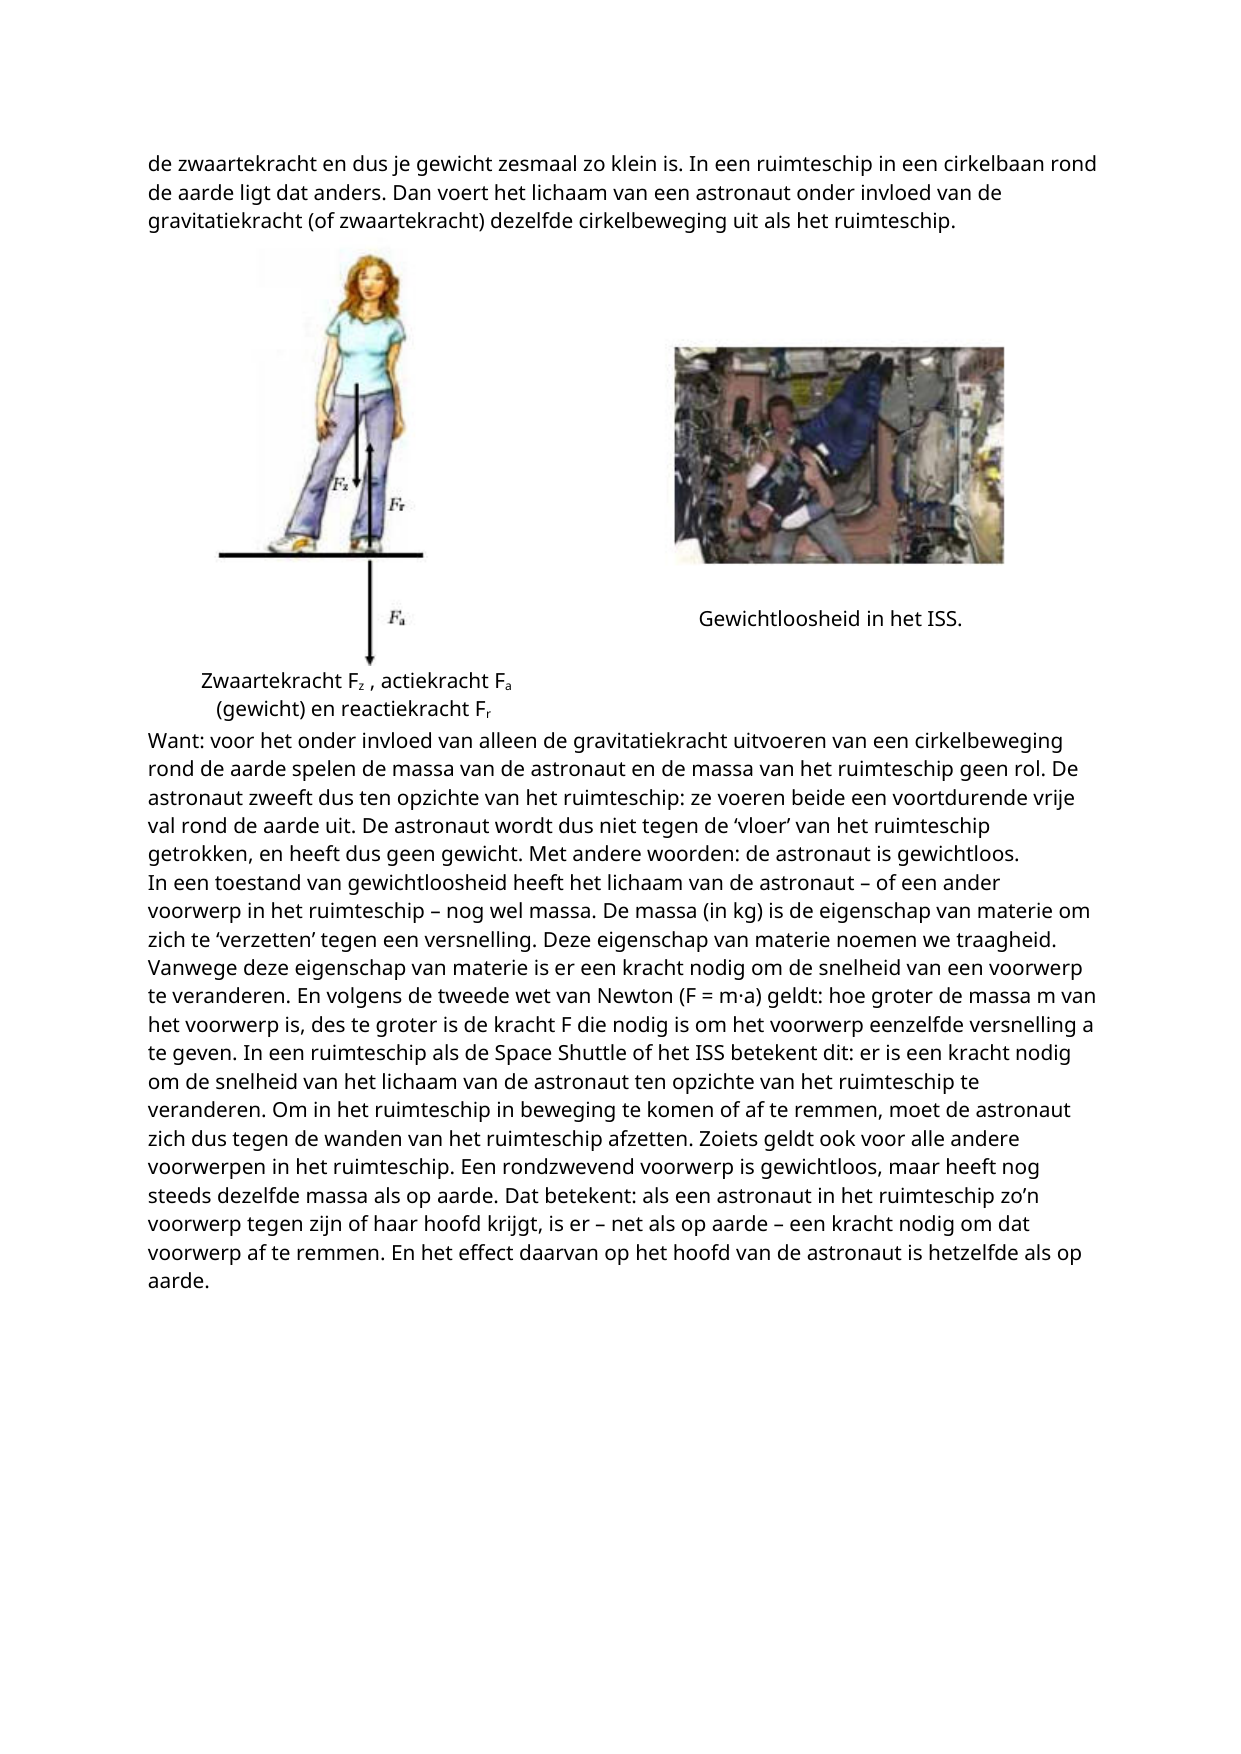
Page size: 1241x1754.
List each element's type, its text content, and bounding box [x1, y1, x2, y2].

picture [653, 327, 1008, 575]
table_cell Want: voor het onder invloed van alleen de gravitatiekracht uitvoeren van een cirkelbeweging rond de aarde spelen de massa van de astronaut en de massa van het ruimteschip geen rol. De astronaut zweeft dus ten opzichte van het ruimteschip: ze voeren beide een voortdurende vrije val rond de aarde uit. De astronaut wordt dus niet tegen de ‘vloer’ van het ruimteschip getrokken, en heeft dus geen gewicht. Met andere woorden: de astronaut is gewichtloos. In een toestand van gewichtloosheid heeft het lichaam van de astronaut – of een ander voorwerp in het ruimteschip – nog wel massa. De massa (in kg) is de eigenschap van materie om zich te ‘verzetten’ tegen een versnelling. Deze eigenschap van materie noemen we traagheid. Vanwege deze eigenschap van materie is er een kracht nodig om de snelheid van een voorwerp te veranderen. En volgens de tweede wet van Newton (F = m·a) geldt: hoe groter de massa m van het voorwerp is, des te groter is de kracht F die nodig is om het voorwerp eenzelfde versnelling a te geven. In een ruimteschip als de Space Shuttle of het ISS betekent dit: er is een kracht nodig om de snelheid van het lichaam van de astronaut ten opzichte van het ruimteschip te veranderen. Om in het ruimteschip in beweging te komen of af te remmen, moet de astronaut zich dus tegen de wanden van het ruimteschip afzetten. Zoiets geldt ook voor alle andere voorwerpen in het ruimteschip. Een rondzwevend voorwerp is gewichtloos, maar heeft nog steeds dezelfde massa als op aarde. Dat betekent: als een astronaut in het ruimteschip zo’n voorwerp tegen zijn of haar hoofd krijgt, is er – net als op aarde – een kracht nodig om dat voorwerp af te remmen. En het effect daarvan op het hoofd van de astronaut is hetzelfde als op aarde. [146, 724, 1100, 1296]
picture [202, 237, 505, 666]
table_cell Zwaartekracht Fz , actiekracht Fa (gewicht) en reactiekracht Fr [146, 236, 561, 724]
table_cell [146, 148, 1100, 236]
table_cell Gewichtloosheid in het ISS. [561, 236, 1100, 724]
